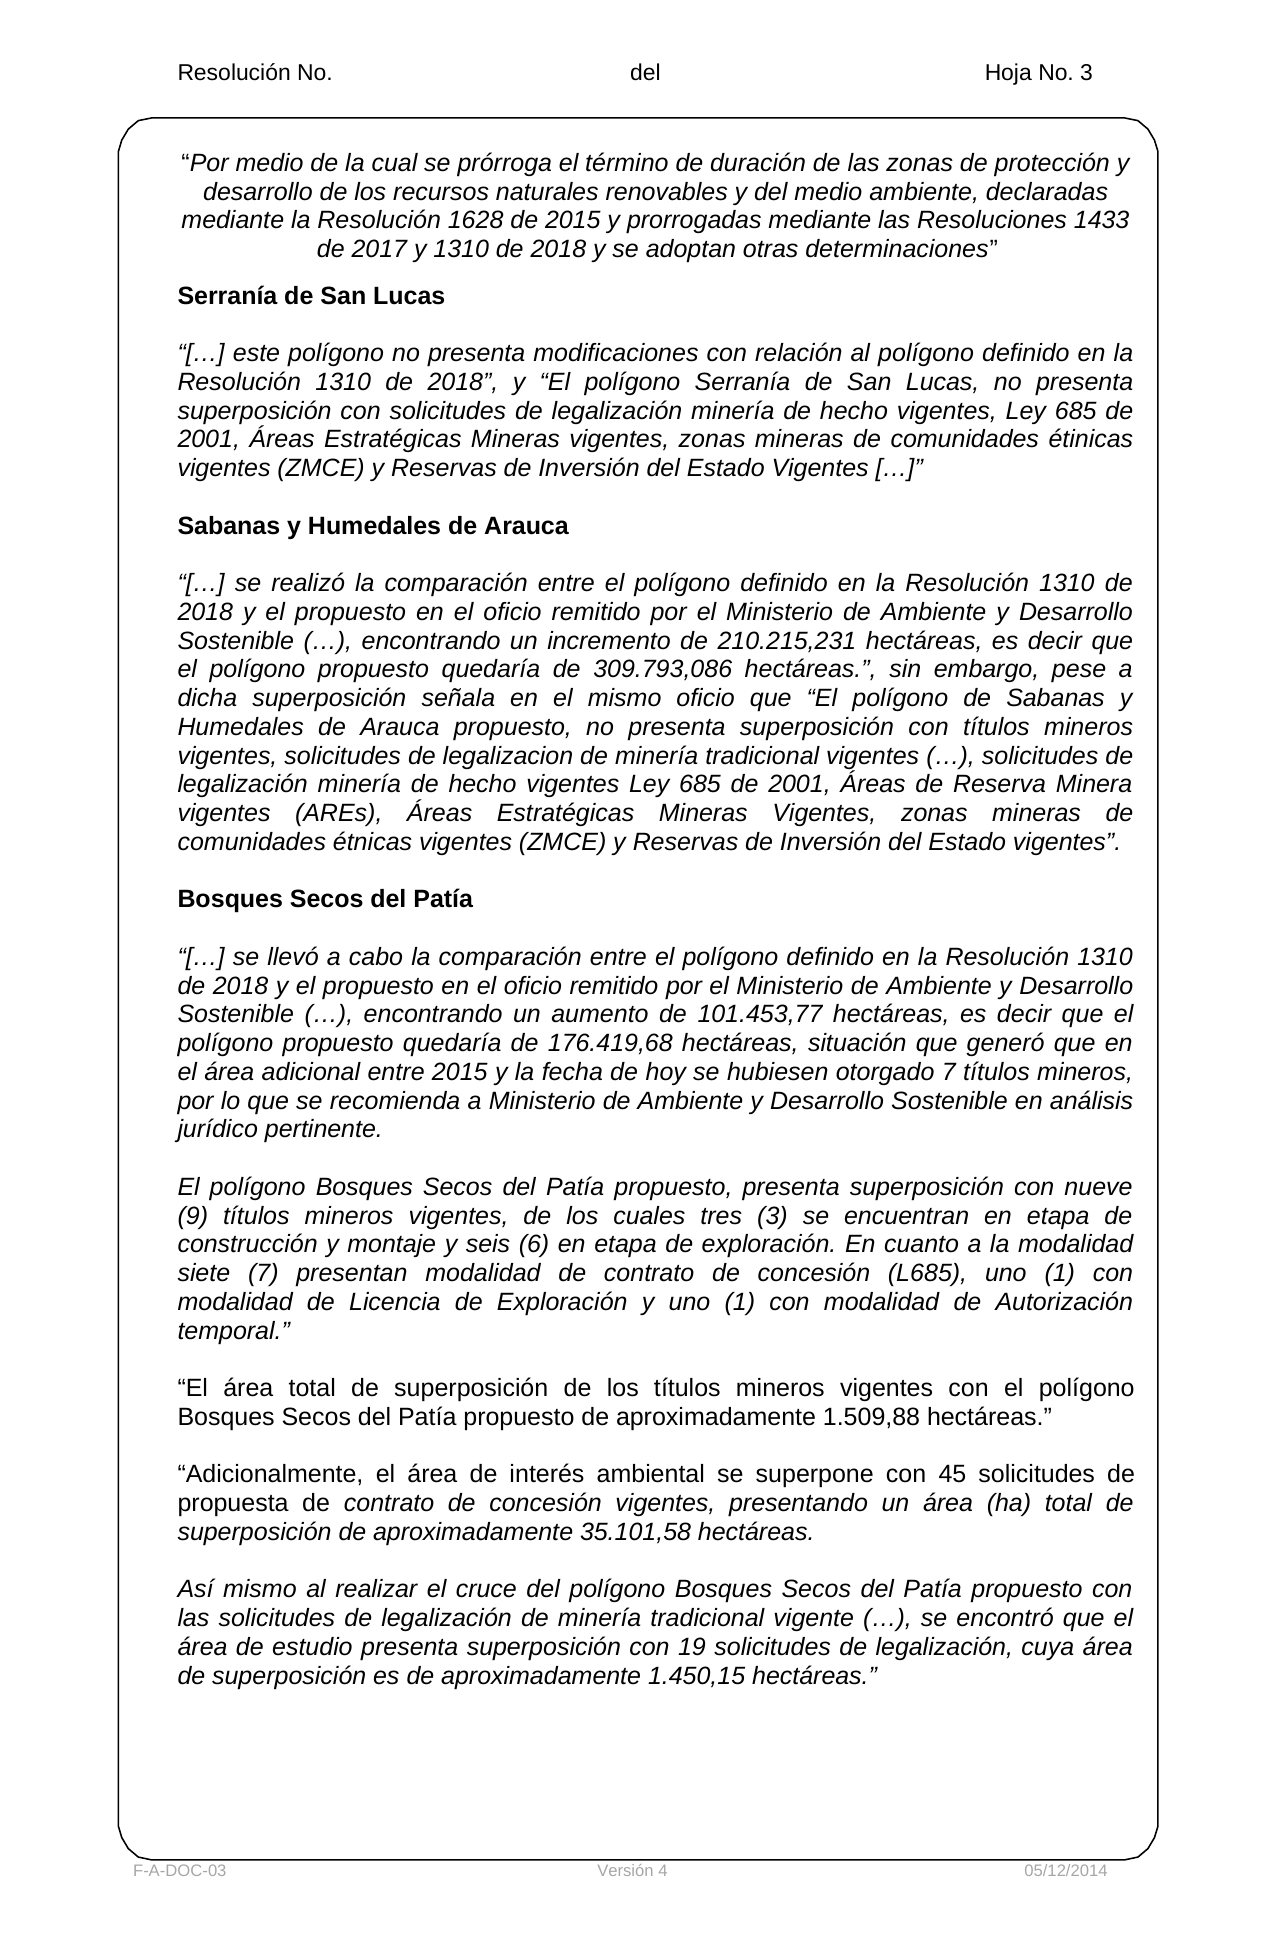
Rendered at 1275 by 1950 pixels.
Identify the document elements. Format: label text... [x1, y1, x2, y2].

text Serranía de San Lucas [177, 281, 1137, 309]
text “El área total de superposición de los títulos mineros vigentes con el polígono Bosques Secos del Patía propuesto de aproximadamente 1.509,88 hectáreas.” [177, 1373, 1137, 1431]
text “[…] se realizó la comparación entre el polígono definido en la Resolución 1310 de 2018 y el propuesto en el oficio remitido por el Ministerio de Ambiente y Desarrollo Sostenible (…), encontrando un incremento de 210.215,231 hectáreas, es decir que el polígono propuesto quedaría de 309.793,086 hectáreas.”, sin embargo, pese a dicha superposición señala en el mismo oficio que “El polígono de Sabanas y Humedales de Arauca propuesto, no presenta superposición con títulos mineros vigentes, solicitudes de legalizacion de minería tradicional vigentes (…), solicitudes de legalización minería de hecho vigentes Ley 685 de 2001, Áreas de Reserva Minera vigentes (AREs), Áreas Estratégicas Mineras Vigentes, zonas mineras de comunidades étnicas vigentes (ZMCE) y Reservas de Inversión del Estado vigentes”. [177, 568, 1137, 856]
text Sabanas y Humedales de Arauca [177, 511, 1137, 539]
text “[…] este polígono no presenta modificaciones con relación al polígono definido en la Resolución 1310 de 2018”, y “El polígono Serranía de San Lucas, no presenta superposición con solicitudes de legalización minería de hecho vigentes, Ley 685 de 2001, Áreas Estratégicas Mineras vigentes, zonas mineras de comunidades étinicas vigentes (ZMCE) y Reservas de Inversión del Estado Vigentes […]” [177, 338, 1137, 482]
text “Adicionalmente, el área de interés ambiental se superpone con 45 solicitudes de propuesta de contrato de concesión vigentes, presentando un área (ha) total de superposición de aproximadamente 35.101,58 hectáreas. [177, 1459, 1137, 1546]
text Bosques Secos del Patía [177, 884, 1137, 913]
text “[…] se llevó a cabo la comparación entre el polígono definido en la Resolución 1310 de 2018 y el propuesto en el oficio remitido por el Ministerio de Ambiente y Desarrollo Sostenible (…), encontrando un aumento de 101.453,77 hectáreas, es decir que el polígono propuesto quedaría de 176.419,68 hectáreas, situación que generó que en el área adicional entre 2015 y la fecha de hoy se hubiesen otorgado 7 títulos mineros, por lo que se recomienda a Ministerio de Ambiente y Desarrollo Sostenible en análisis jurídico pertinente. [177, 942, 1137, 1143]
text El polígono Bosques Secos del Patía propuesto, presenta superposición con nueve (9) títulos mineros vigentes, de los cuales tres (3) se encuentran en etapa de construcción y montaje y seis (6) en etapa de exploración. En cuanto a la modalidad siete (7) presentan modalidad de contrato de concesión (L685), uno (1) con modalidad de Licencia de Exploración y uno (1) con modalidad de Autorización temporal.” [177, 1172, 1137, 1344]
text Así mismo al realizar el cruce del polígono Bosques Secos del Patía propuesto con las solicitudes de legalización de minería tradicional vigente (…), se encontró que el área de estudio presenta superposición con 19 solicitudes de legalización, cuya área de superposición es de aproximadamente 1.450,15 hectáreas.” [177, 1574, 1137, 1689]
